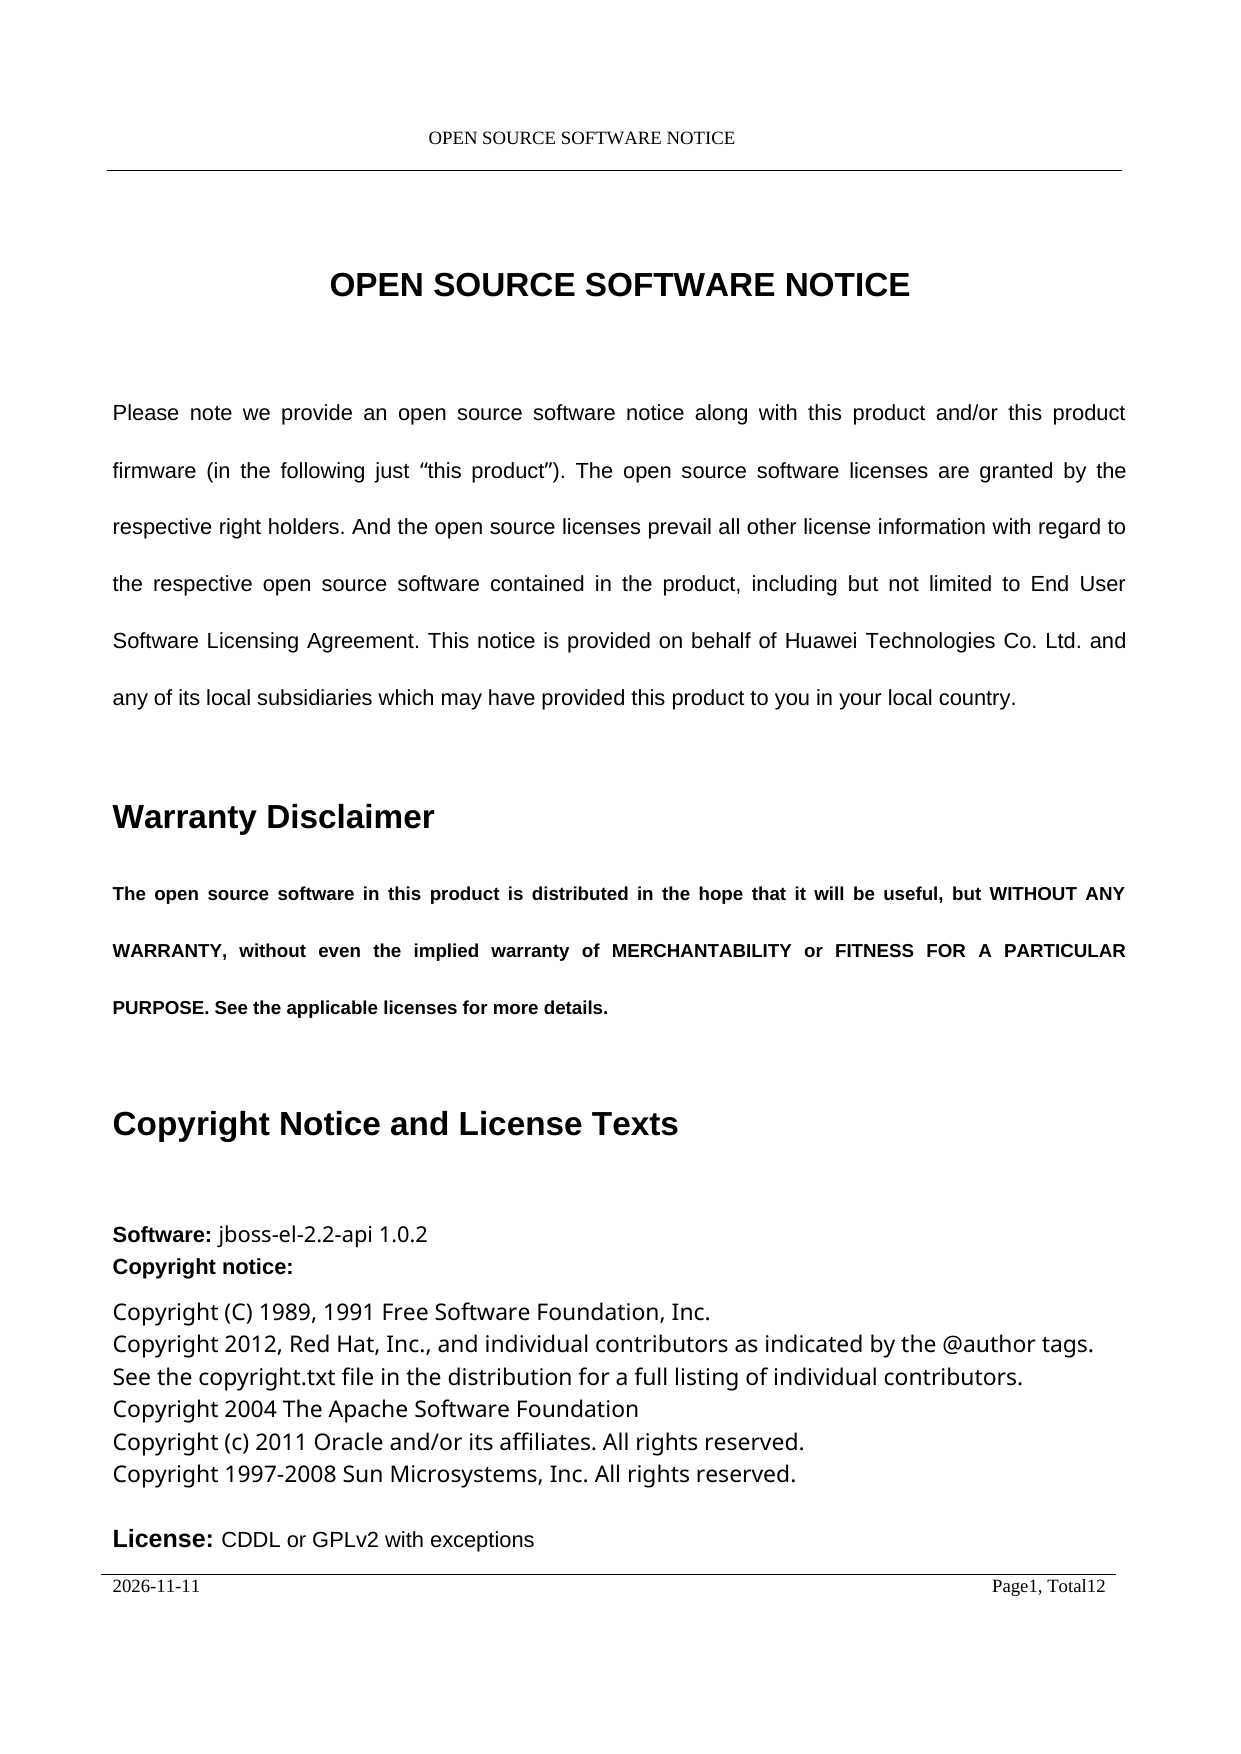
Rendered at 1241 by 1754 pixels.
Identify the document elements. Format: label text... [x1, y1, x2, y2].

text Copyright notice: [112, 1250, 1128, 1282]
text Please note we provide an open source software notice along with this product and/or this product firmware (in the following just “this product”). The open source software licenses are granted by the respective right holders. And the open source licenses prevail all other license information with regard to the respective open source software contained in the product, including but not limited to End User Software Licensing Agreement. This notice is provided on behalf of Huawei Technologies Co. Ltd. and any of its local subsidiaries which may have provided this product to you in your local country. [112, 397, 1128, 713]
text Copyright (C) 1989, 1991 Free Software Foundation, Inc. Copyright 2012, Red Hat, Inc., and individual contributors as indicated by the @author tags. See the copyright.txt file in the distribution for a full listing of individual contributors. Copyright 2004 The Apache Software Foundation Copyright (c) 2011 Oracle and/or its affiliates. All rights reserved. Copyright 1997-2008 Sun Microsystems, Inc. All rights reserved. [112, 1295, 1128, 1522]
text Copyright Notice and License Texts [112, 1091, 1128, 1156]
text Warranty Disclaimer [112, 784, 1128, 849]
text OPEN SOURCE SOFTWARE NOTICE [112, 251, 1128, 316]
text License: CDDL or GPLv2 with exceptions [112, 1522, 1128, 1555]
text The open source software in this product is distributed in the hope that it will be useful, but WITHOUT ANY WARRANTY, without even the implied warranty of MERCHANTABILITY or FITNESS FOR A PARTICULAR PURPOSE. See the applicable licenses for more details. [112, 877, 1128, 1024]
text Software: jboss-el-2.2-api 1.0.2 [112, 1217, 1128, 1250]
